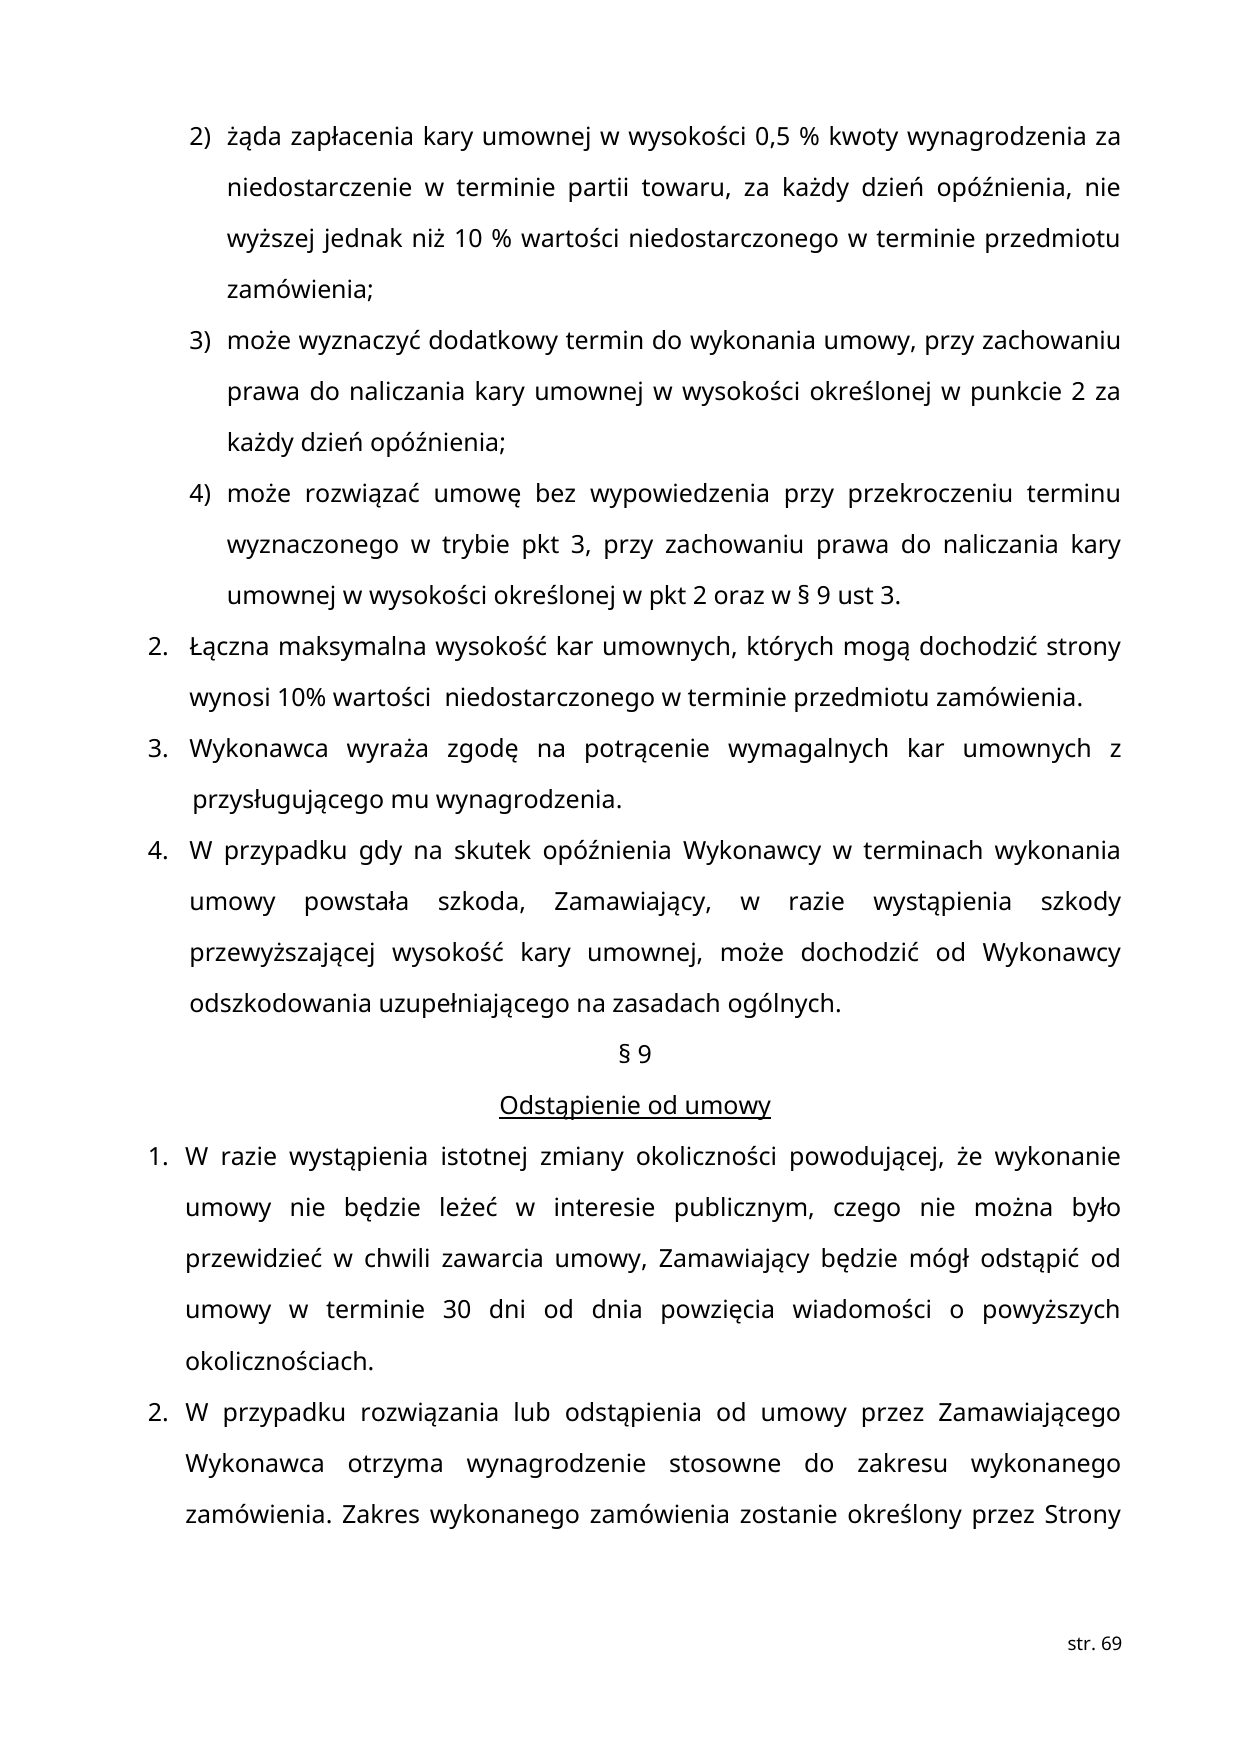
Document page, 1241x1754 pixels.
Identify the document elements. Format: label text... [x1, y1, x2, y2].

text Odstąpienie od umowy [148, 1088, 1122, 1122]
list Łączna maksymalna wysokość kar umownych, których mogą dochodzić strony wynosi 10% wartości niedostarczonego w terminie przedmiotu zamówienia. [148, 628, 1122, 714]
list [148, 1394, 1122, 1530]
list może rozwiązać umowę bez wypowiedzenia przy przekroczeniu terminu wyznaczonego w trybie pkt 3, przy zachowaniu prawa do naliczania kary umownej w wysokości określonej w pkt 2 oraz w § 9 ust 3. [189, 475, 1122, 612]
text § 9 [148, 1037, 1122, 1071]
list W przypadku gdy na skutek opóźnienia Wykonawcy w terminach wykonania umowy powstała szkoda, Zamawiający, w razie wystąpienia szkody przewyższającej wysokość kary umownej, może dochodzić od Wykonawcy odszkodowania uzupełniającego na zasadach ogólnych. [148, 833, 1122, 1020]
list może wyznaczyć dodatkowy termin do wykonania umowy, przy zachowaniu prawa do naliczania kary umownej w wysokości określonej w punkcie 2 za każdy dzień opóźnienia; [189, 322, 1122, 458]
list Wykonawca wyraża zgodę na potrącenie wymagalnych kar umownych z przysługującego mu wynagrodzenia. [148, 731, 1122, 816]
list W razie wystąpienia istotnej zmiany okoliczności powodującej, że wykonanie umowy nie będzie leżeć w interesie publicznym, czego nie można było przewidzieć w chwili zawarcia umowy, Zamawiający będzie mógł odstąpić od umowy w terminie 30 dni od dnia powzięcia wiadomości o powyższych okolicznościach. [148, 1139, 1122, 1377]
list żąda zapłacenia kary umownej w wysokości 0,5 % kwoty wynagrodzenia za niedostarczenie w terminie partii towaru, za każdy dzień opóźnienia, nie wyższej jednak niż 10 % wartości niedostarczonego w terminie przedmiotu zamówienia; [189, 118, 1122, 305]
